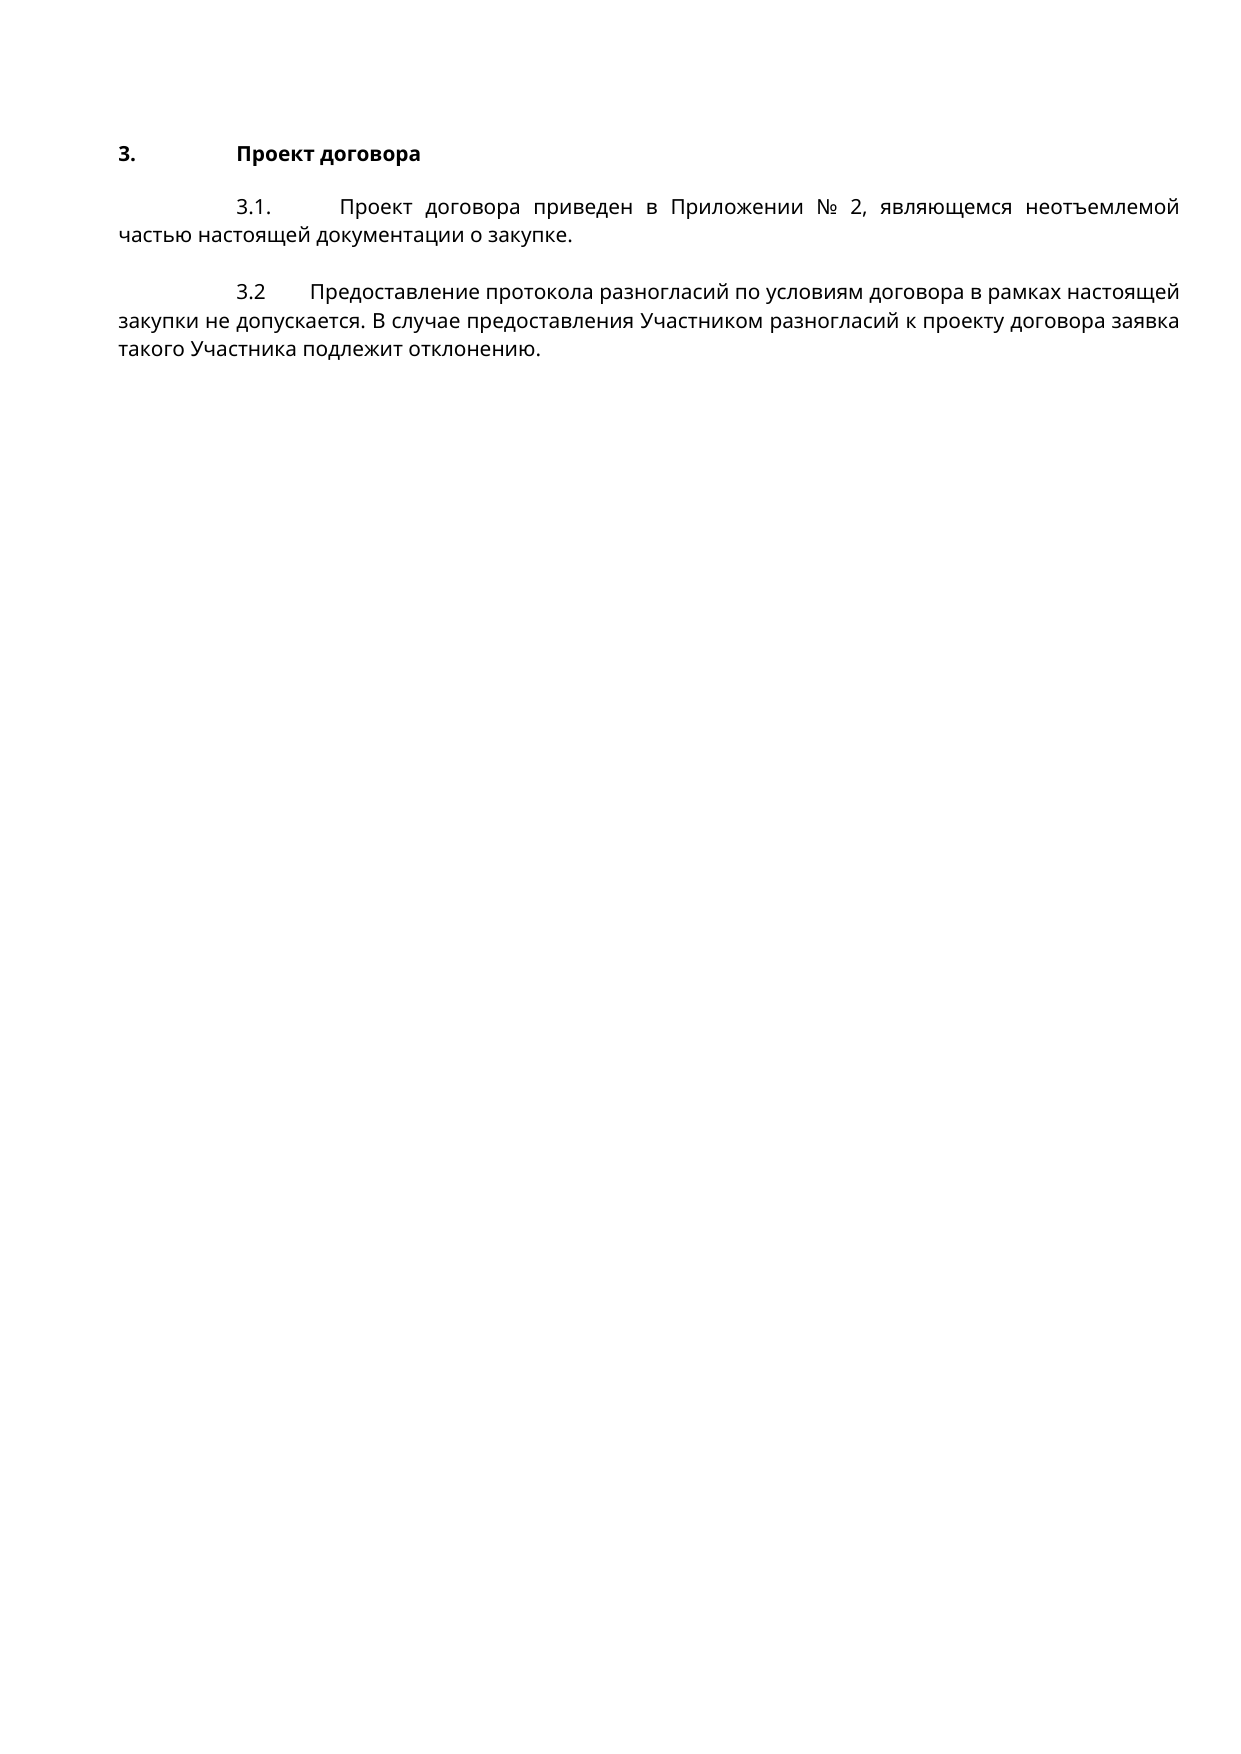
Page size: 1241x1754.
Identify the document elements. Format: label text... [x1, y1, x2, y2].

text 3.1. Проект договора приведен в Приложении № 2, являющемся неотъемлемой частью настоящей документации о закупке. [118, 192, 1181, 249]
subtitle Проект договора [118, 139, 1181, 167]
text 3.2 Предоставление протокола разногласий по условиям договора в рамках настоящей закупки не допускается. В случае предоставления Участником разногласий к проекту договора заявка такого Участника подлежит отклонению. [118, 277, 1181, 363]
